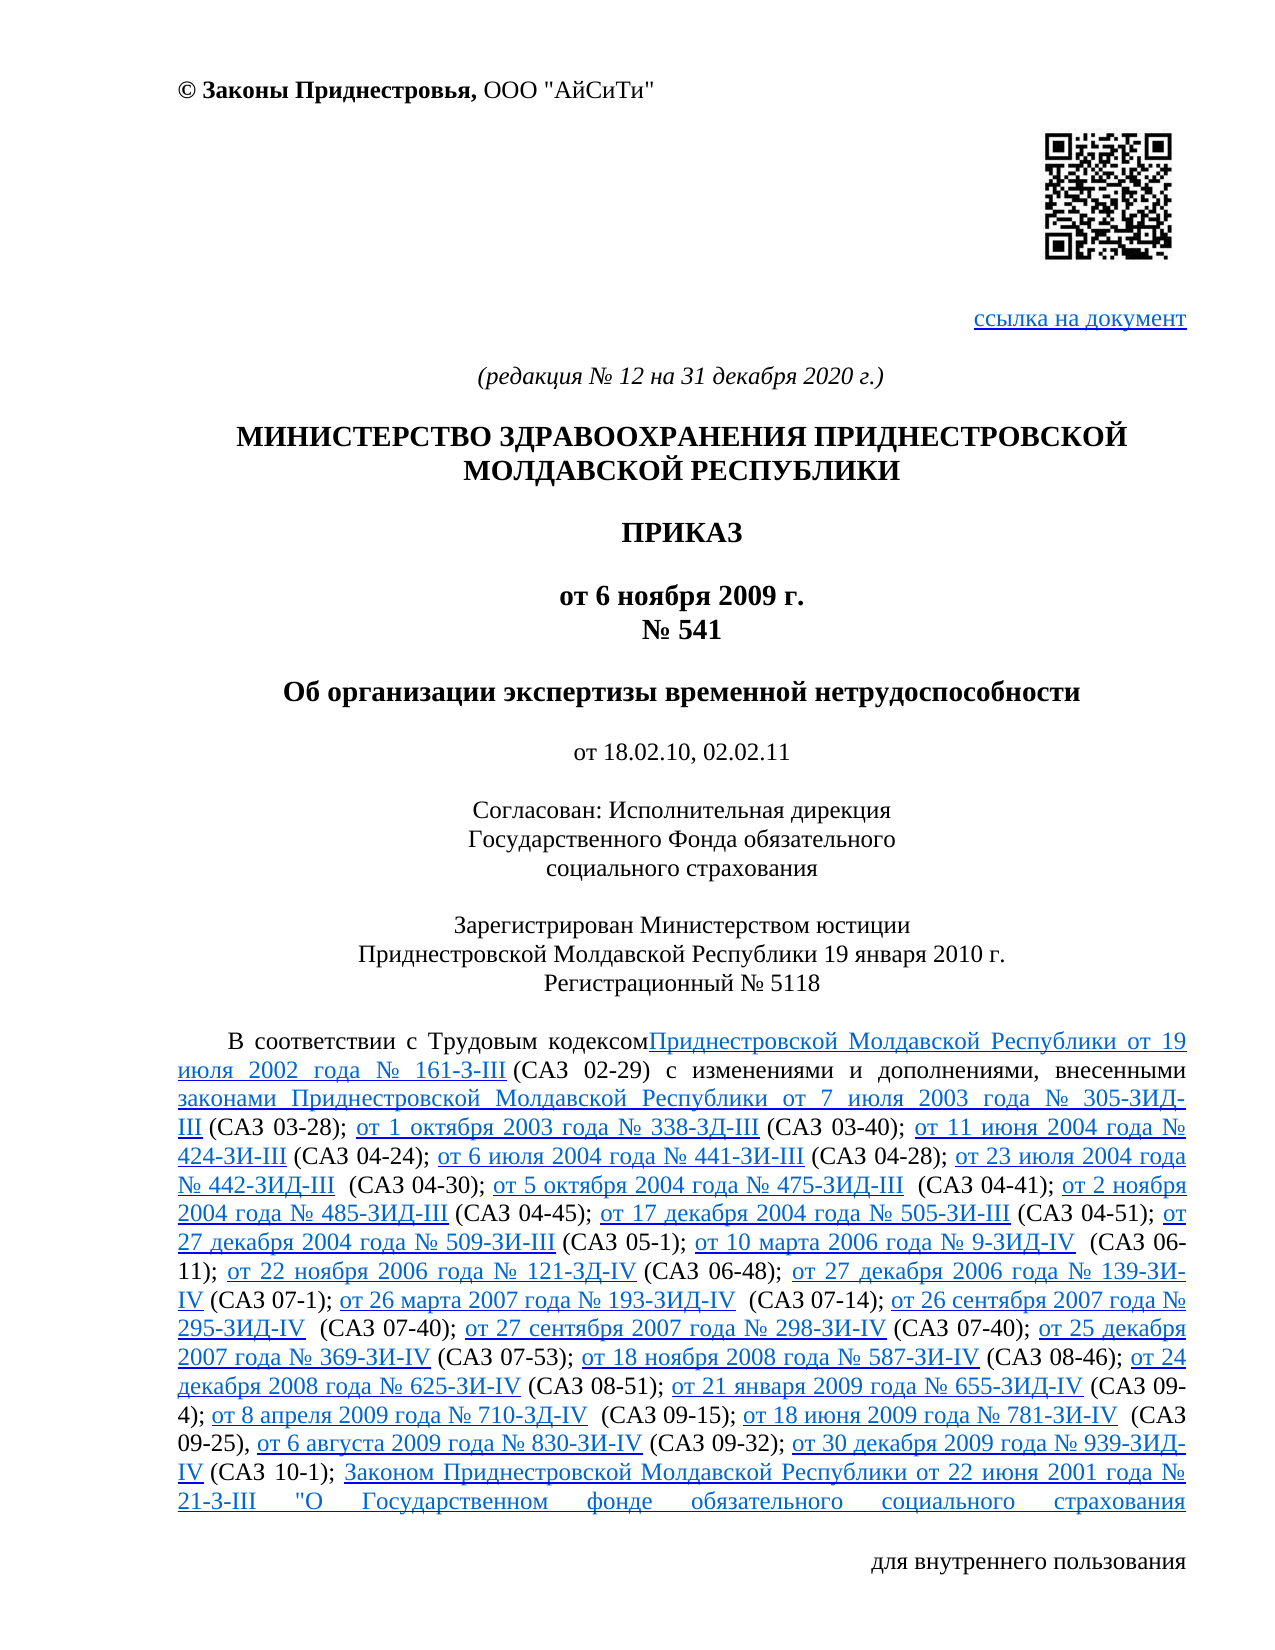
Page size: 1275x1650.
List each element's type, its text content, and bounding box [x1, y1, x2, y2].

text от 18.02.10, 02.02.11 [177, 737, 1186, 766]
text (редакция № 12 на 31 декабря 2020 г.) [177, 361, 1186, 390]
text от 6 ноября 2009 г. № 541 [177, 578, 1186, 645]
text Зарегистрирован Министерством юстиции Приднестровской Молдавской Республики 19 января 2010 г. Регистрационный № 5118 [177, 911, 1186, 997]
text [177, 1109, 1186, 1511]
picture [1030, 118, 1187, 275]
text Об организации экспертизы временной нетрудоспособности [177, 674, 1186, 708]
text Согласован: Исполнительная дирекция Государственного Фонда обязательного социального страхования [177, 795, 1186, 881]
text ссылка на документ [177, 303, 1186, 332]
text ПРИКАЗ [177, 516, 1186, 549]
text МИНИСТЕРСТВО ЗДРАВООХРАНЕНИЯ ПРИДНЕСТРОВСКОЙ МОЛДАВСКОЙ РЕСПУБЛИКИ [177, 419, 1186, 486]
